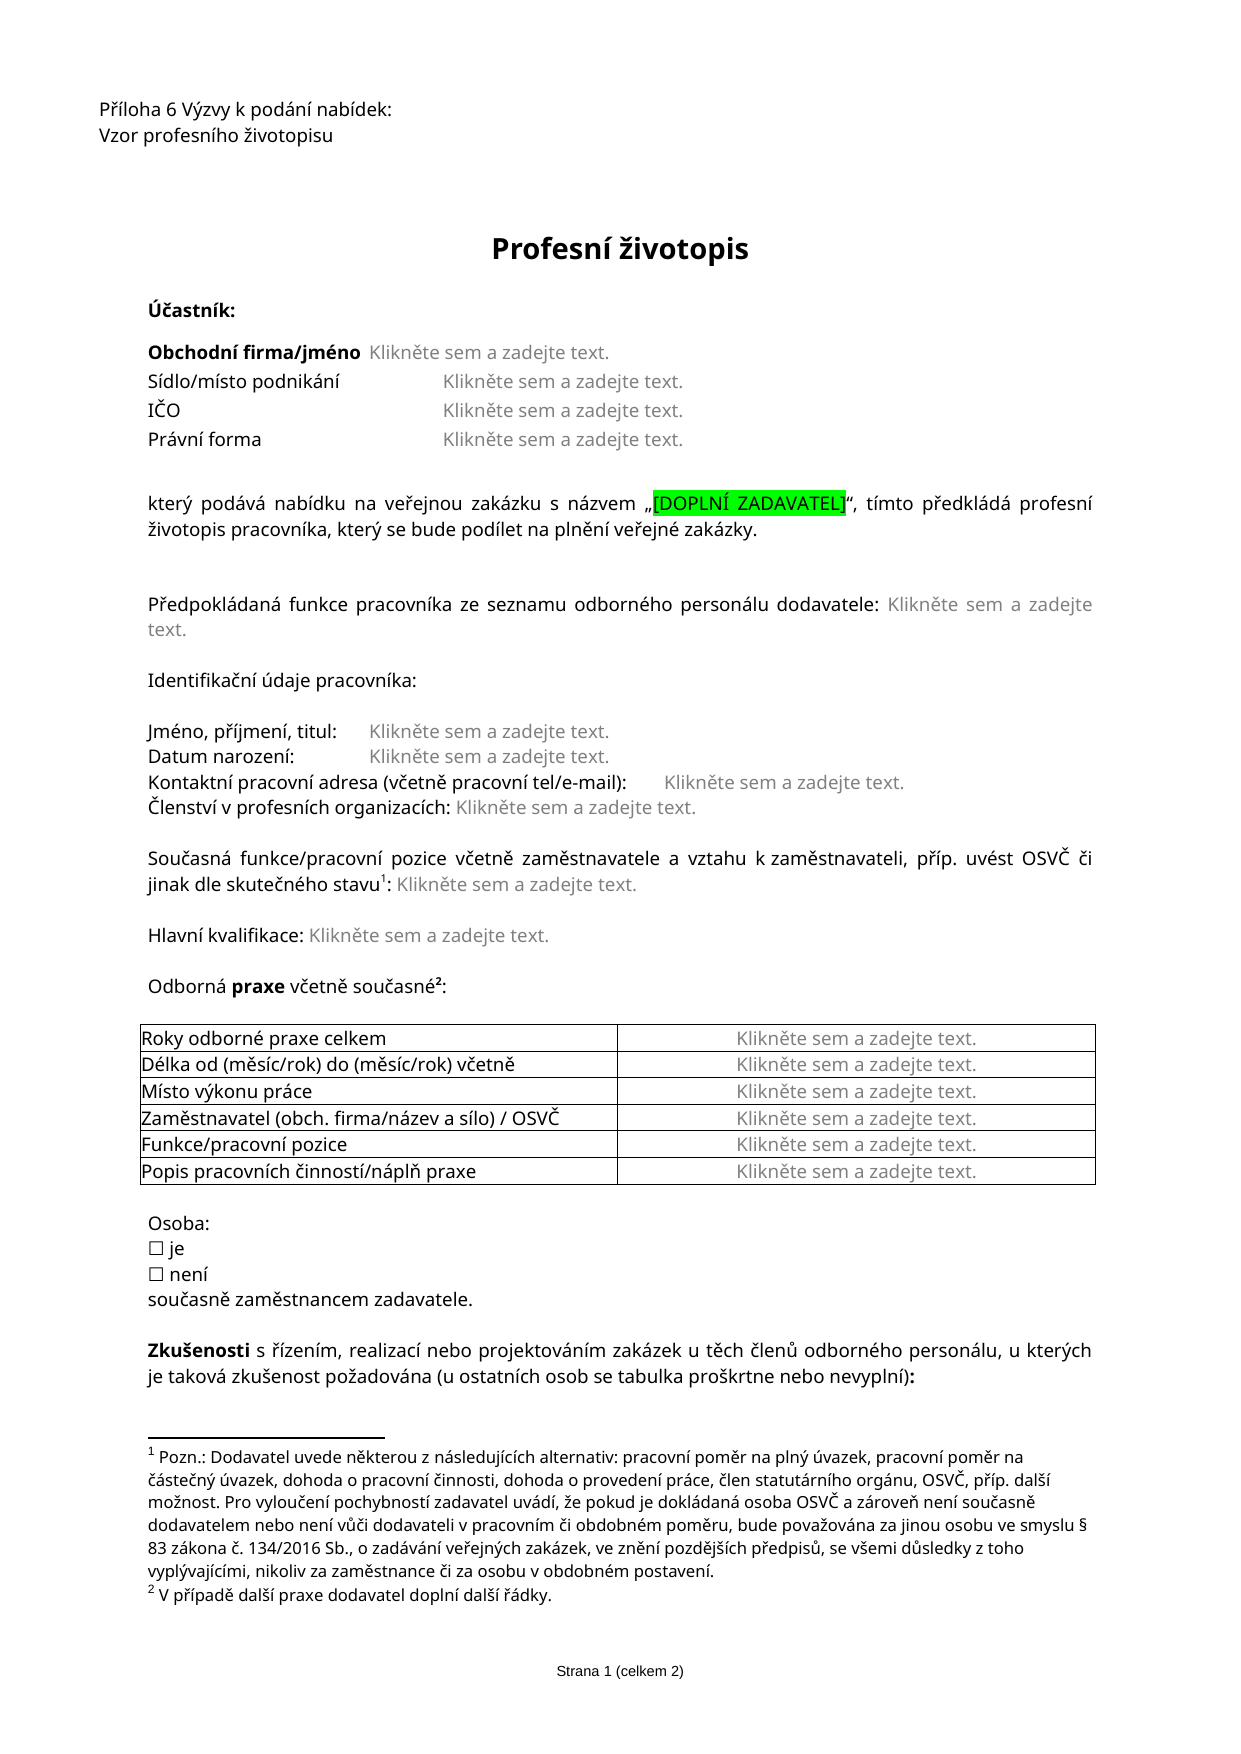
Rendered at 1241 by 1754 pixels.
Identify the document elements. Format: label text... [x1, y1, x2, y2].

table_cell [618, 1078, 1095, 1104]
text Zkušenosti s řízením, realizací nebo projektováním zakázek u těch členů odborného personálu, u kterých je taková zkušenost požadována (u ostatních osob se tabulka proškrtne nebo nevyplní): [148, 1338, 1093, 1389]
text Právní forma [148, 423, 1093, 452]
text není [148, 1261, 1093, 1287]
text Účastník: [148, 293, 1093, 324]
text Kontaktní pracovní adresa (včetně pracovní tel/e-mail): [148, 769, 1093, 794]
table_header [618, 1025, 1095, 1051]
text Předpokládaná funkce pracovníka ze seznamu odborného personálu dodavatele: [148, 592, 1093, 642]
text Členství v profesních organizacích: [148, 794, 1093, 820]
table_header Roky odborné praxe celkem [141, 1025, 617, 1051]
table_cell Funkce/pracovní pozice [141, 1131, 617, 1157]
table_cell Místo výkonu práce [141, 1078, 617, 1104]
text Osoba: [148, 1210, 1093, 1236]
text Datum narození: [148, 743, 1093, 769]
text je [148, 1236, 1093, 1261]
text Hlavní kvalifikace: [148, 922, 1093, 948]
table_cell [618, 1052, 1095, 1077]
table_cell [618, 1158, 1095, 1183]
table_cell Popis pracovních činností/náplň praxe [141, 1158, 617, 1183]
title Profesní životopis [148, 228, 1093, 268]
table_cell [618, 1105, 1095, 1130]
text Jméno, příjmení, titul: [148, 718, 1093, 743]
text Identifikační údaje pracovníka: [148, 667, 1093, 692]
text Obchodní firma/jméno [148, 336, 1093, 365]
text Současná funkce/pracovní pozice včetně zaměstnavatele a vztahu k zaměstnavateli, příp. uvést OSVČ či jinak dle skutečného stavu: [148, 846, 1093, 897]
table_cell [618, 1131, 1095, 1157]
table_cell Zaměstnavatel (obch. firma/název a sílo) / OSVČ [141, 1105, 617, 1130]
text Odborná praxe včetně současné: [148, 973, 1093, 999]
text současně zaměstnancem zadavatele. [148, 1287, 1093, 1312]
text Sídlo/místo podnikání [148, 365, 1093, 394]
text IČO [148, 394, 1093, 423]
table_cell Délka od (měsíc/rok) do (měsíc/rok) včetně [141, 1052, 617, 1077]
text který podává nabídku na veřejnou zakázku s názvem „[DOPLNÍ ZADAVATEL]“, tímto předkládá profesní životopis pracovníka, který se bude podílet na plnění veřejné zakázky. [148, 490, 1093, 541]
